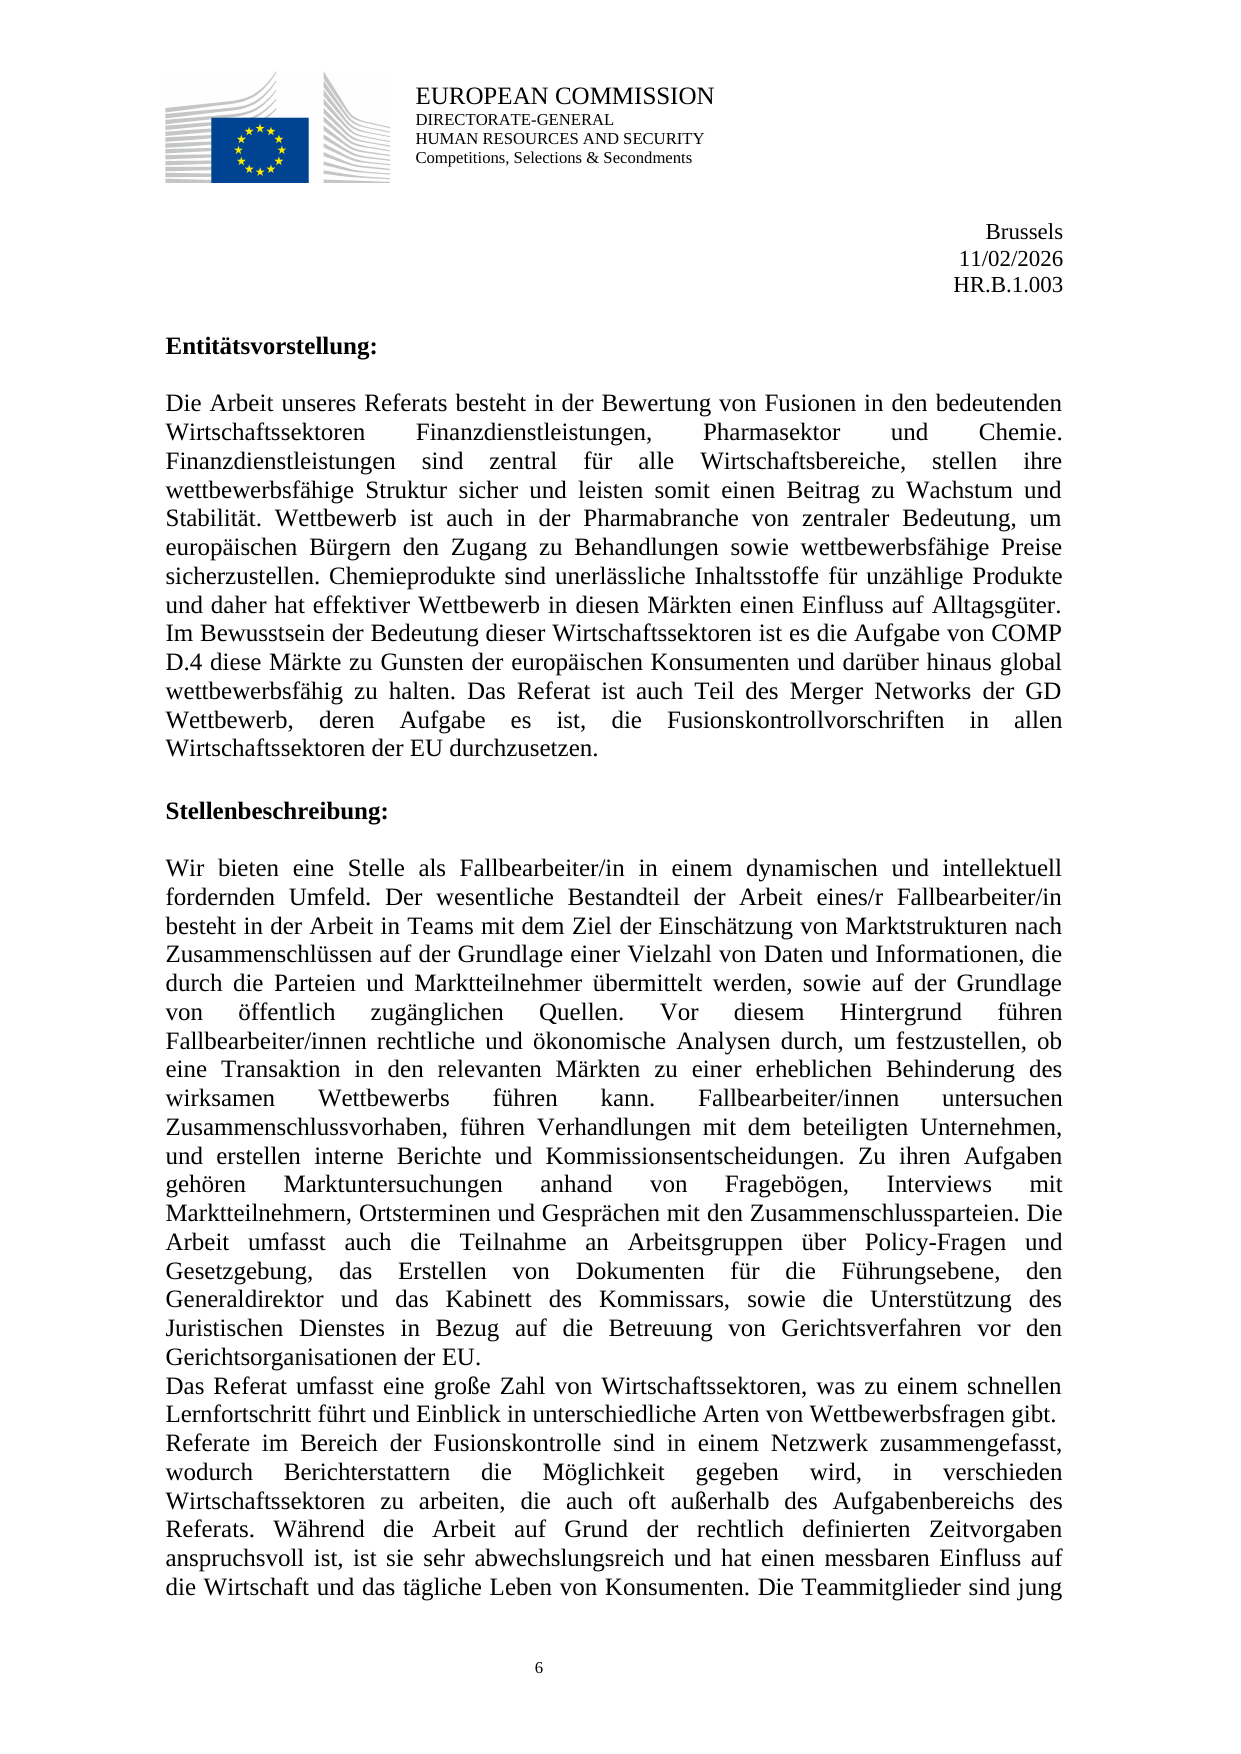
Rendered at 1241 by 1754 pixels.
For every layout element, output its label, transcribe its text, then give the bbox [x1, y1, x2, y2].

text Stellenbeschreibung: [165, 796, 1063, 824]
text Wir bieten eine Stelle als Fallbearbeiter/in in einem dynamischen und intellektuell fordernden Umfeld. Der wesentliche Bestandteil der Arbeit eines/r Fallbearbeiter/in besteht in der Arbeit in Teams mit dem Ziel der Einschätzung von Marktstrukturen nach Zusammenschlüssen auf der Grundlage einer Vielzahl von Daten und Informationen, die durch die Parteien und Marktteilnehmer übermittelt werden, sowie auf der Grundlage von öffentlich zugänglichen Quellen. Vor diesem Hintergrund führen Fallbearbeiter/innen rechtliche und ökonomische Analysen durch, um festzustellen, ob eine Transaktion in den relevanten Märkten zu einer erheblichen Behinderung des wirksamen Wettbewerbs führen kann. Fallbearbeiter/innen untersuchen Zusammenschlussvorhaben, führen Verhandlungen mit dem beteiligten Unternehmen, und erstellen interne Berichte und Kommissionsentscheidungen. Zu ihren Aufgaben gehören Marktuntersuchungen anhand von Fragebögen, Interviews mit Marktteilnehmern, Ortsterminen und Gesprächen mit den Zusammenschlussparteien. Die Arbeit umfasst auch die Teilnahme an Arbeitsgruppen über Policy-Fragen und Gesetzgebung, das Erstellen von Dokumenten für die Führungsebene, den Generaldirektor und das Kabinett des Kommissars, sowie die Unterstützung des Juristischen Dienstes in Bezug auf die Betreuung von Gerichtsverfahren vor den Gerichtsorganisationen der EU. [165, 853, 1063, 1371]
text 11/02/2026 [165, 245, 1063, 271]
text Brussels [165, 134, 1063, 245]
text Die Arbeit unseres Referats besteht in der Bewertung von Fusionen in den bedeutenden Wirtschaftssektoren Finanzdienstleistungen, Pharmasektor und Chemie. Finanzdienstleistungen sind zentral für alle Wirtschaftsbereiche, stellen ihre wettbewerbsfähige Struktur sicher und leisten somit einen Beitrag zu Wachstum und Stabilität. Wettbewerb ist auch in der Pharmabranche von zentraler Bedeutung, um europäischen Bürgern den Zugang zu Behandlungen sowie wettbewerbsfähige Preise sicherzustellen. Chemieprodukte sind unerlässliche Inhaltsstoffe für unzählige Produkte und daher hat effektiver Wettbewerb in diesen Märkten einen Einfluss auf Alltagsgüter. Im Bewusstsein der Bedeutung dieser Wirtschaftssektoren ist es die Aufgabe von COMP D.4 diese Märkte zu Gunsten der europäischen Konsumenten und darüber hinaus global wettbewerbsfähig zu halten. Das Referat ist auch Teil des Merger Networks der GD Wettbewerb, deren Aufgabe es ist, die Fusionskontrollvorschriften in allen Wirtschaftssektoren der EU durchzusetzen. [165, 388, 1063, 762]
text Entitätsvorstellung: [165, 331, 1063, 360]
text HR.B.1.003 [165, 271, 1063, 297]
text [165, 1428, 1063, 1601]
text Das Referat umfasst eine große Zahl von Wirtschaftssektoren, was zu einem schnellen Lernfortschritt führt und Einblick in unterschiedliche Arten von Wettbewerbsfragen gibt. [165, 1371, 1063, 1428]
picture [165, 71, 391, 183]
